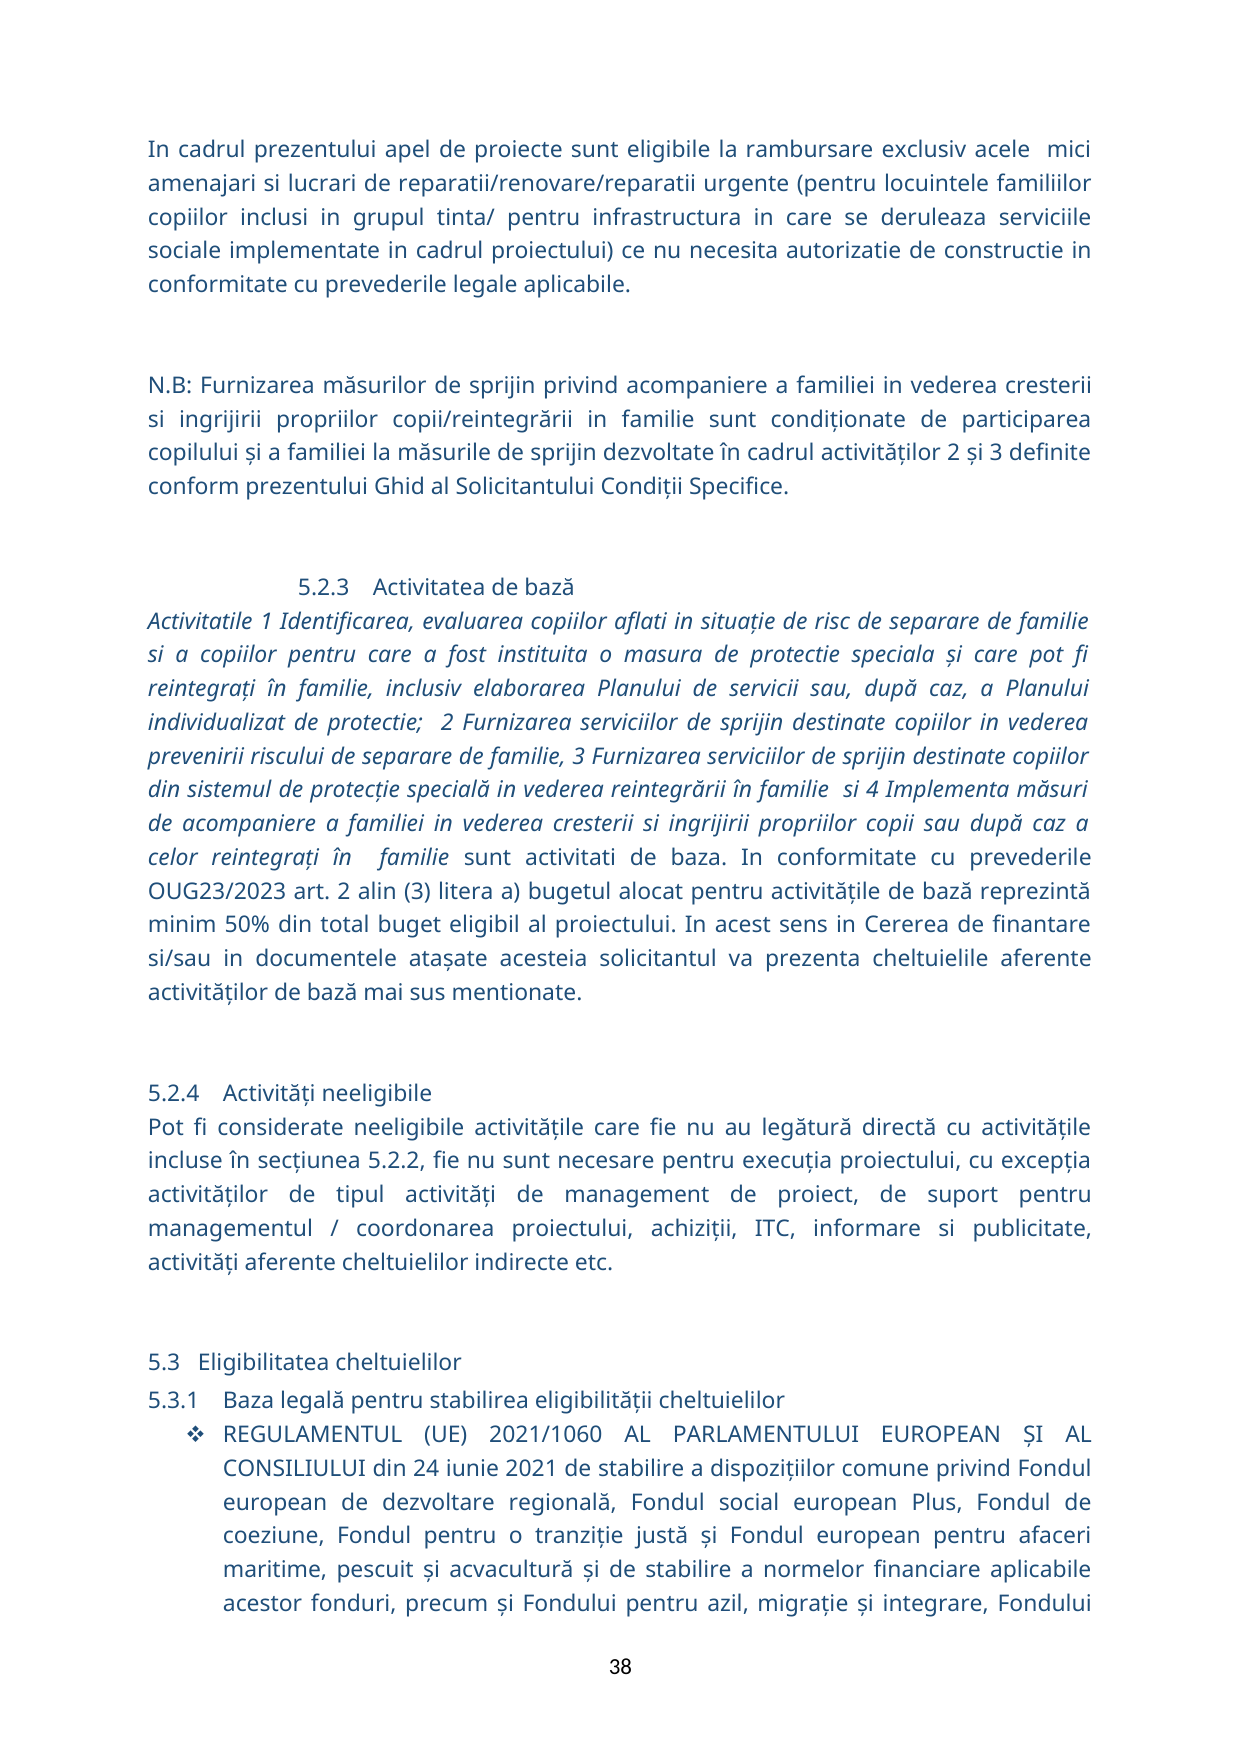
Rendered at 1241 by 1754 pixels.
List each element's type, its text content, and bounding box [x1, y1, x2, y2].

text In cadrul prezentului apel de proiecte sunt eligibile la rambursare exclusiv acele mici amenajari si lucrari de reparatii/renovare/reparatii urgente (pentru locuintele familiilor copiilor inclusi in grupul tinta/ pentru infrastructura in care se deruleaza serviciile sociale implementate in cadrul proiectului) ce nu necesita autorizatie de constructie in conformitate cu prevederile legale aplicabile. [148, 133, 1093, 299]
subtitle Eligibilitatea cheltuielilor [148, 1346, 1093, 1377]
subtitle Activități neeligibile [148, 1077, 1093, 1108]
subtitle Baza legală pentru stabilirea eligibilității cheltuielilor [148, 1384, 1093, 1415]
text N.B: Furnizarea măsurilor de sprijin privind acompaniere a familiei in vederea cresterii si ingrijirii propriilor copii/reintegrării in familie sunt condiționate de participarea copilului și a familiei la măsurile de sprijin dezvoltate în cadrul activităților 2 și 3 definite conform prezentului Ghid al Solicitantului Condiții Specifice. [148, 369, 1093, 501]
text Activitatile 1 Identificarea, evaluarea copiilor aflati in situație de risc de separare de familie si a copiilor pentru care a fost instituita o masura de protectie speciala și care pot fi reintegrați în familie, inclusiv elaborarea Planului de servicii sau, după caz, a Planului individualizat de protectie; 2 Furnizarea serviciilor de sprijin destinate copiilor in vederea prevenirii riscului de separare de familie, 3 Furnizarea serviciilor de sprijin destinate copiilor din sistemul de protecție specială in vederea reintegrării în familie si 4 Implementa măsuri de acompaniere a familiei in vederea cresterii si ingrijirii propriilor copii sau după caz a celor reintegrați în familie sunt activitati de baza. In conformitate cu prevederile OUG23/2023 art. 2 alin (3) litera a) bugetul alocat pentru activitățile de bază reprezintă minim 50% din total buget eligibil al proiectului. In acest sens in Cererea de finantare si/sau in documentele atașate acesteia solicitantul va prezenta cheltuielile aferente activităților de bază mai sus mentionate. [148, 604, 1093, 1007]
text Pot fi considerate neeligibile activitățile care fie nu au legătură directă cu activitățile incluse în secțiunea 5.2.2, fie nu sunt necesare pentru execuția proiectului, cu excepția activităților de tipul activități de management de proiect, de suport pentru managementul / coordonarea proiectului, achiziții, ITC, informare si publicitate, activități aferente cheltuielilor indirecte etc. [148, 1110, 1093, 1277]
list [185, 1418, 1093, 1618]
subtitle Activitatea de bază [298, 571, 1093, 602]
